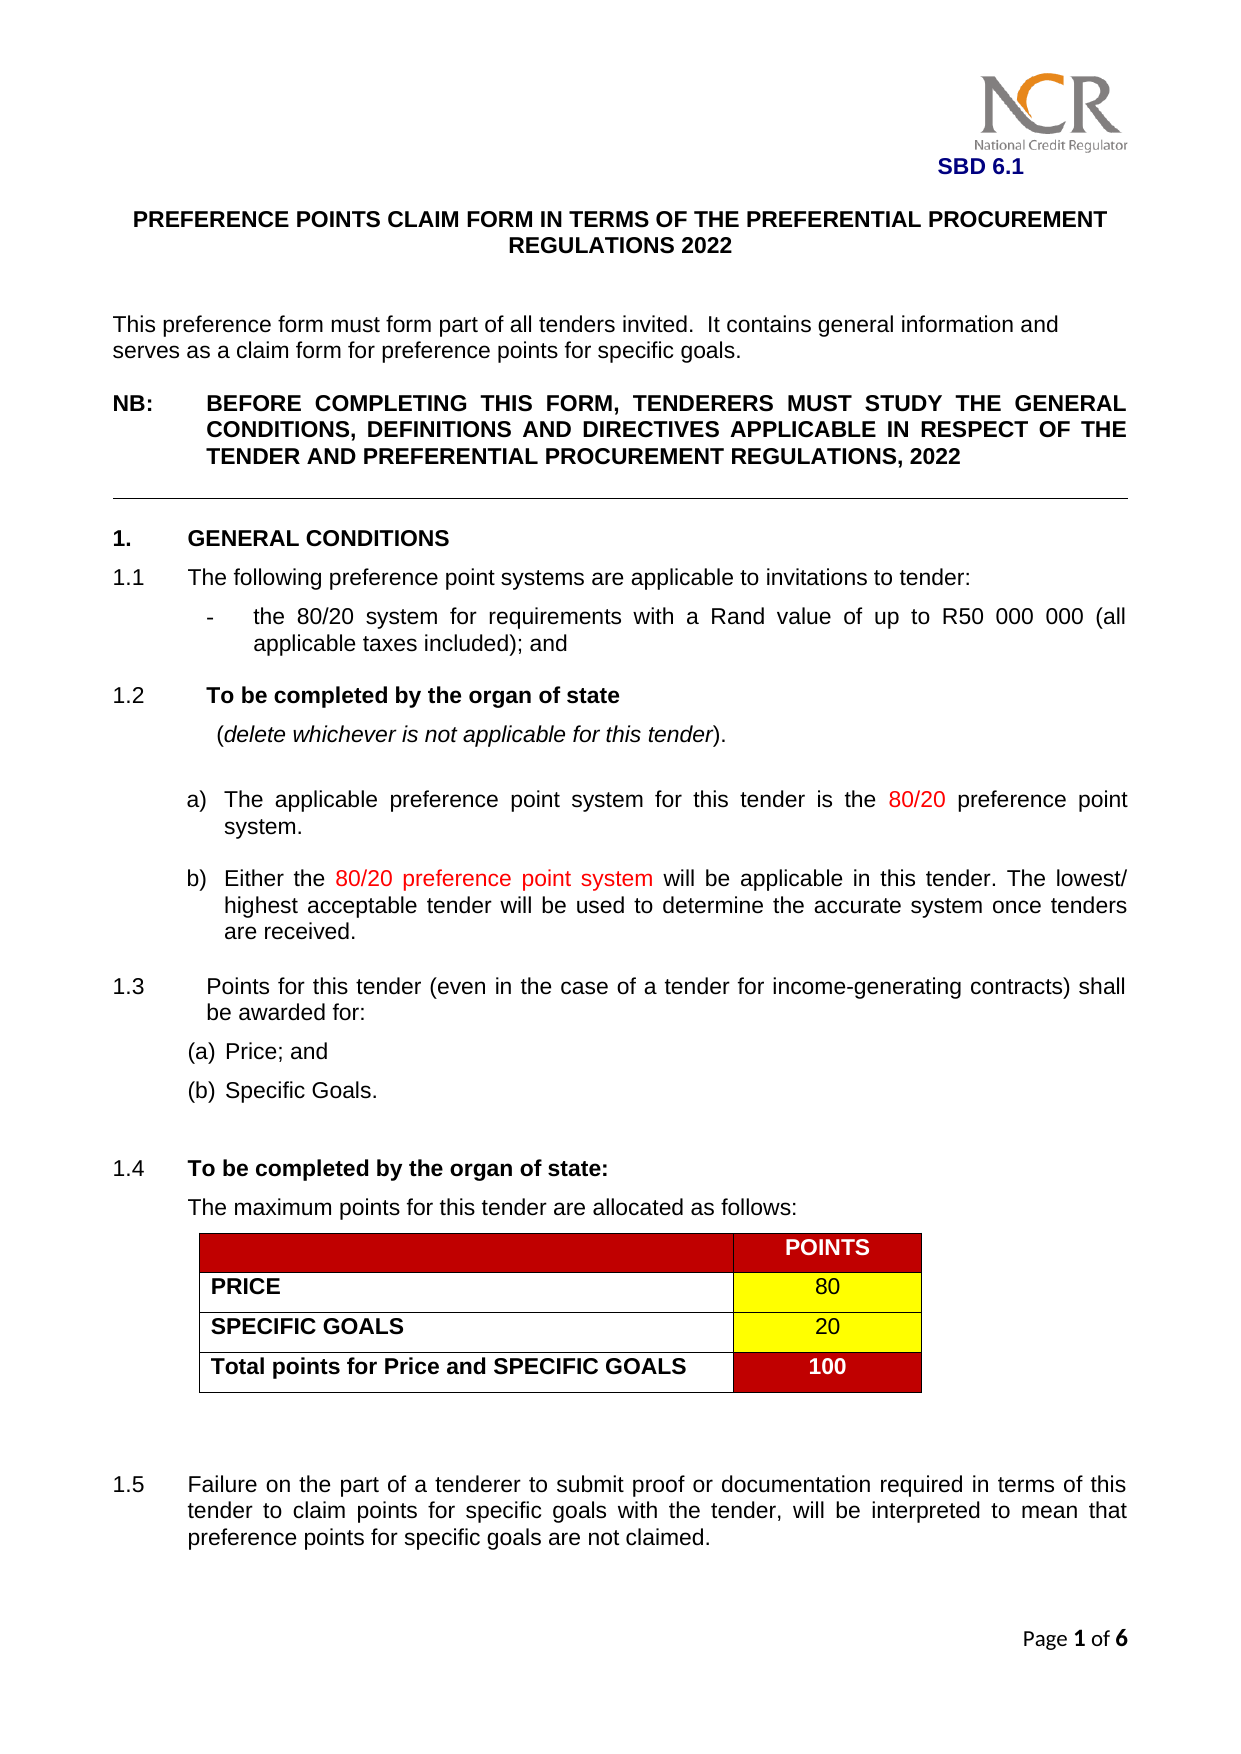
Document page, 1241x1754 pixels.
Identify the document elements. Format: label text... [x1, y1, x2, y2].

text NB: BEFORE COMPLETING THIS FORM, TENDERERS MUST STUDY THE GENERAL CONDITIONS, DEFINITIONS AND DIRECTIVES APPLICABLE IN RESPECT OF THE TENDER AND PREFERENTIAL PROCUREMENT REGULATIONS, 2022 [112, 390, 1128, 469]
table_header POINTS [734, 1234, 921, 1272]
text This preference form must form part of all tenders invited. It contains general information and serves as a claim form for preference points for specific goals. [112, 311, 1128, 364]
list Specific Goals. [187, 1077, 1128, 1103]
table_cell 80 [734, 1273, 921, 1312]
list To be completed by the organ of state: [112, 1155, 1128, 1181]
table_cell Total points for Price and SPECIFIC GOALS [200, 1353, 733, 1392]
list Either the 80/20 preference point system will be applicable in this tender. The lowest/ highest acceptable tender will be used to determine the accurate system once tenders are received. [186, 865, 1128, 944]
list the 80/20 system for requirements with a Rand value of up to R50 000 000 (all applicable taxes included); and [206, 603, 1128, 656]
list The following preference point systems are applicable to invitations to tender: [112, 564, 1128, 591]
table_cell 100 [734, 1353, 921, 1392]
table_header [200, 1234, 733, 1272]
text (delete whichever is not applicable for this tender). [112, 721, 1128, 747]
table_cell PRICE [200, 1273, 733, 1312]
text SBD 6.1 [112, 153, 1128, 179]
list GENERAL CONDITIONS [112, 525, 1128, 552]
list Points for this tender (even in the case of a tender for income-generating contracts) shall be awarded for: [112, 973, 1128, 1026]
text PREFERENCE POINTS CLAIM FORM IN TERMS OF THE PREFERENTIAL PROCUREMENT REGULATIONS 2022 [112, 206, 1128, 258]
list To be completed by the organ of state [112, 682, 1128, 709]
table_cell SPECIFIC GOALS [200, 1313, 733, 1352]
text The maximum points for this tender are allocated as follows: [187, 1193, 1128, 1220]
table_cell 20 [734, 1313, 921, 1352]
list Failure on the part of a tenderer to submit proof or documentation required in terms of this tender to claim points for specific goals with the tender, will be interpreted to mean that preference points for specific goals are not claimed. [112, 1471, 1128, 1550]
picture [975, 73, 1128, 153]
list Price; and [187, 1038, 1128, 1064]
list The applicable preference point system for this tender is the 80/20 preference point system. [186, 786, 1128, 839]
